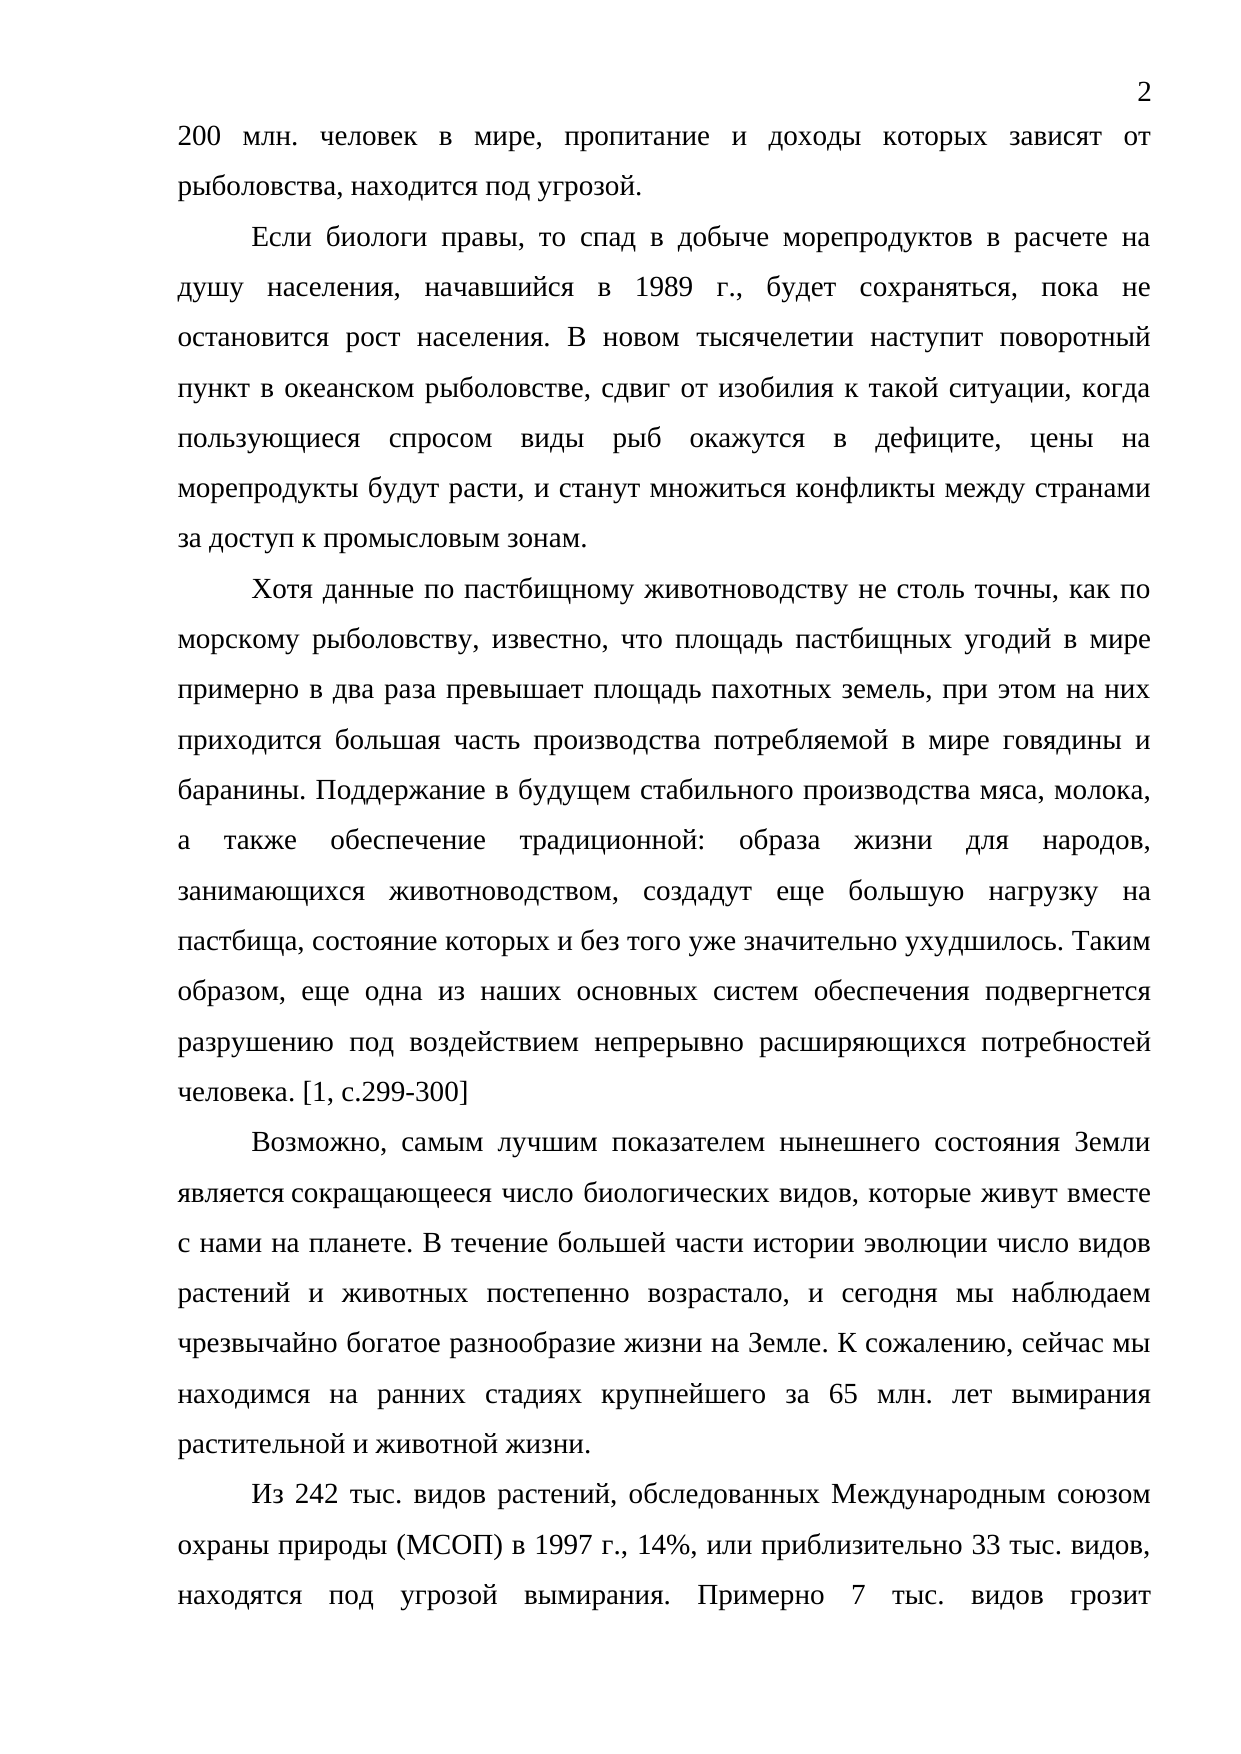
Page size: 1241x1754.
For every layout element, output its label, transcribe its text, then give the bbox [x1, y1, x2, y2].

text Если биологи правы, то спад в добыче морепродуктов в расчете на душу населения, начавшийся в 1989 г., будет сохраняться, пока не остановится рост населения. В новом тысячелетии наступит поворотный пункт в океанском рыболовстве, сдвиг от изобилия к такой ситуации, когда пользующиеся спросом виды рыб окажутся в дефиците, цены на морепродукты будут расти, и станут множиться конфликты между странами за доступ к промысловым зонам. [177, 219, 1152, 554]
text Хотя данные по пастбищному животноводству не столь точны, как по морскому рыболовству, известно, что площадь пастбищных угодий в мире примерно в два раза превышает площадь пахотных земель, при этом на них приходится большая часть производства потребляемой в мире говядины и баранины. Поддержание в будущем стабильного производства мяса, молока, а также обеспечение традиционной: образа жизни для народов, занимающихся животноводством, создадут еще большую нагрузку на пастбища, состояние которых и без того уже значительно ухудшилось. Таким образом, еще одна из наших основных систем обеспечения подвергнется разрушению под воздействием непрерывно расширяющихся потребностей человека. [1, с.299-300] [177, 571, 1152, 1108]
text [177, 118, 1152, 202]
text Возможно, самым лучшим показателем нынешнего состояния Земли является сокращающееся число биологических видов, которые живут вместе с нами на планете. В течение большей части истории эволюции число видов растений и животных постепенно возрастало, и сегодня мы наблюдаем чрезвычайно богатое разнообразие жизни на Земле. К сожалению, сейчас мы находимся на ранних стадиях крупнейшего за 65 млн. лет вымирания растительной и животной жизни. [177, 1124, 1152, 1460]
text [177, 1477, 1152, 1611]
